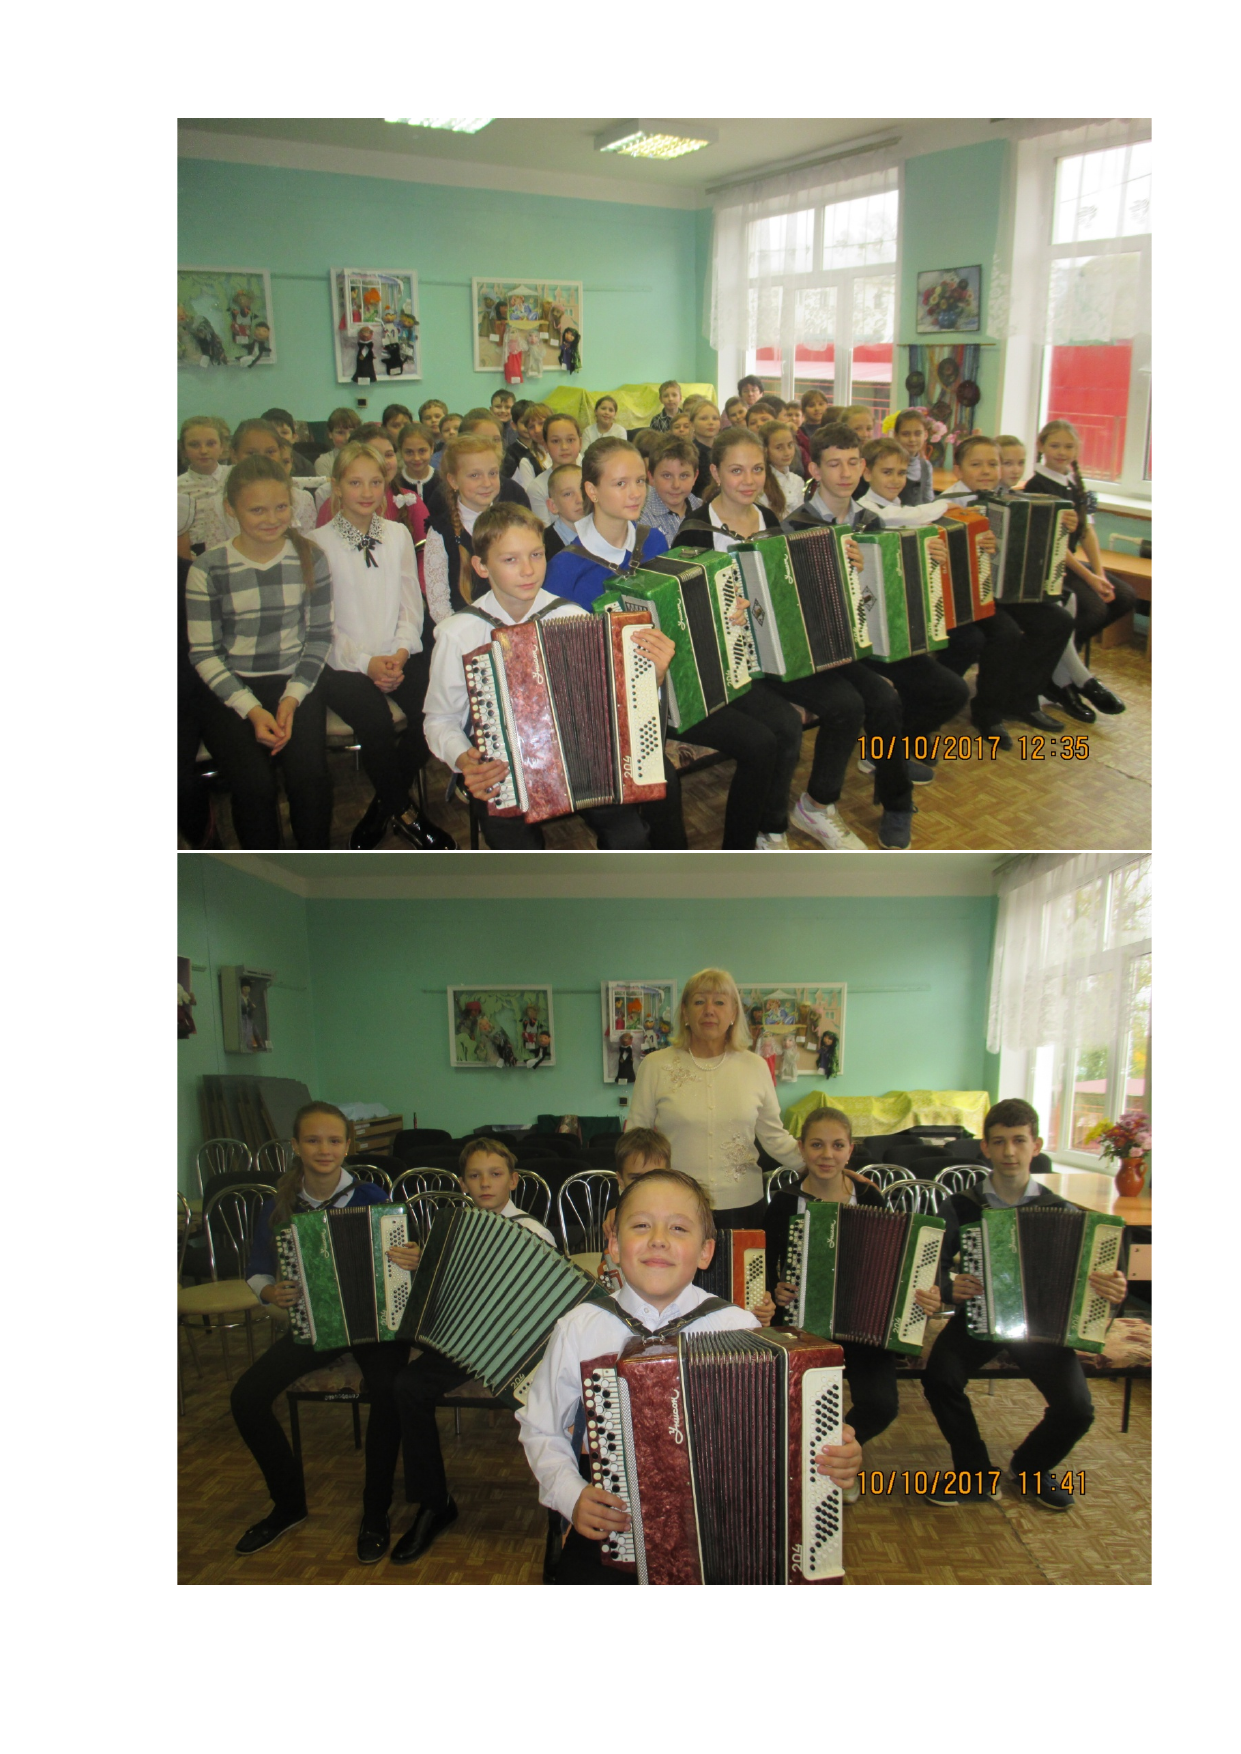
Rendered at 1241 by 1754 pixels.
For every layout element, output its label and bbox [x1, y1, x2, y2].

picture [177, 118, 1152, 850]
picture [177, 853, 1152, 1585]
